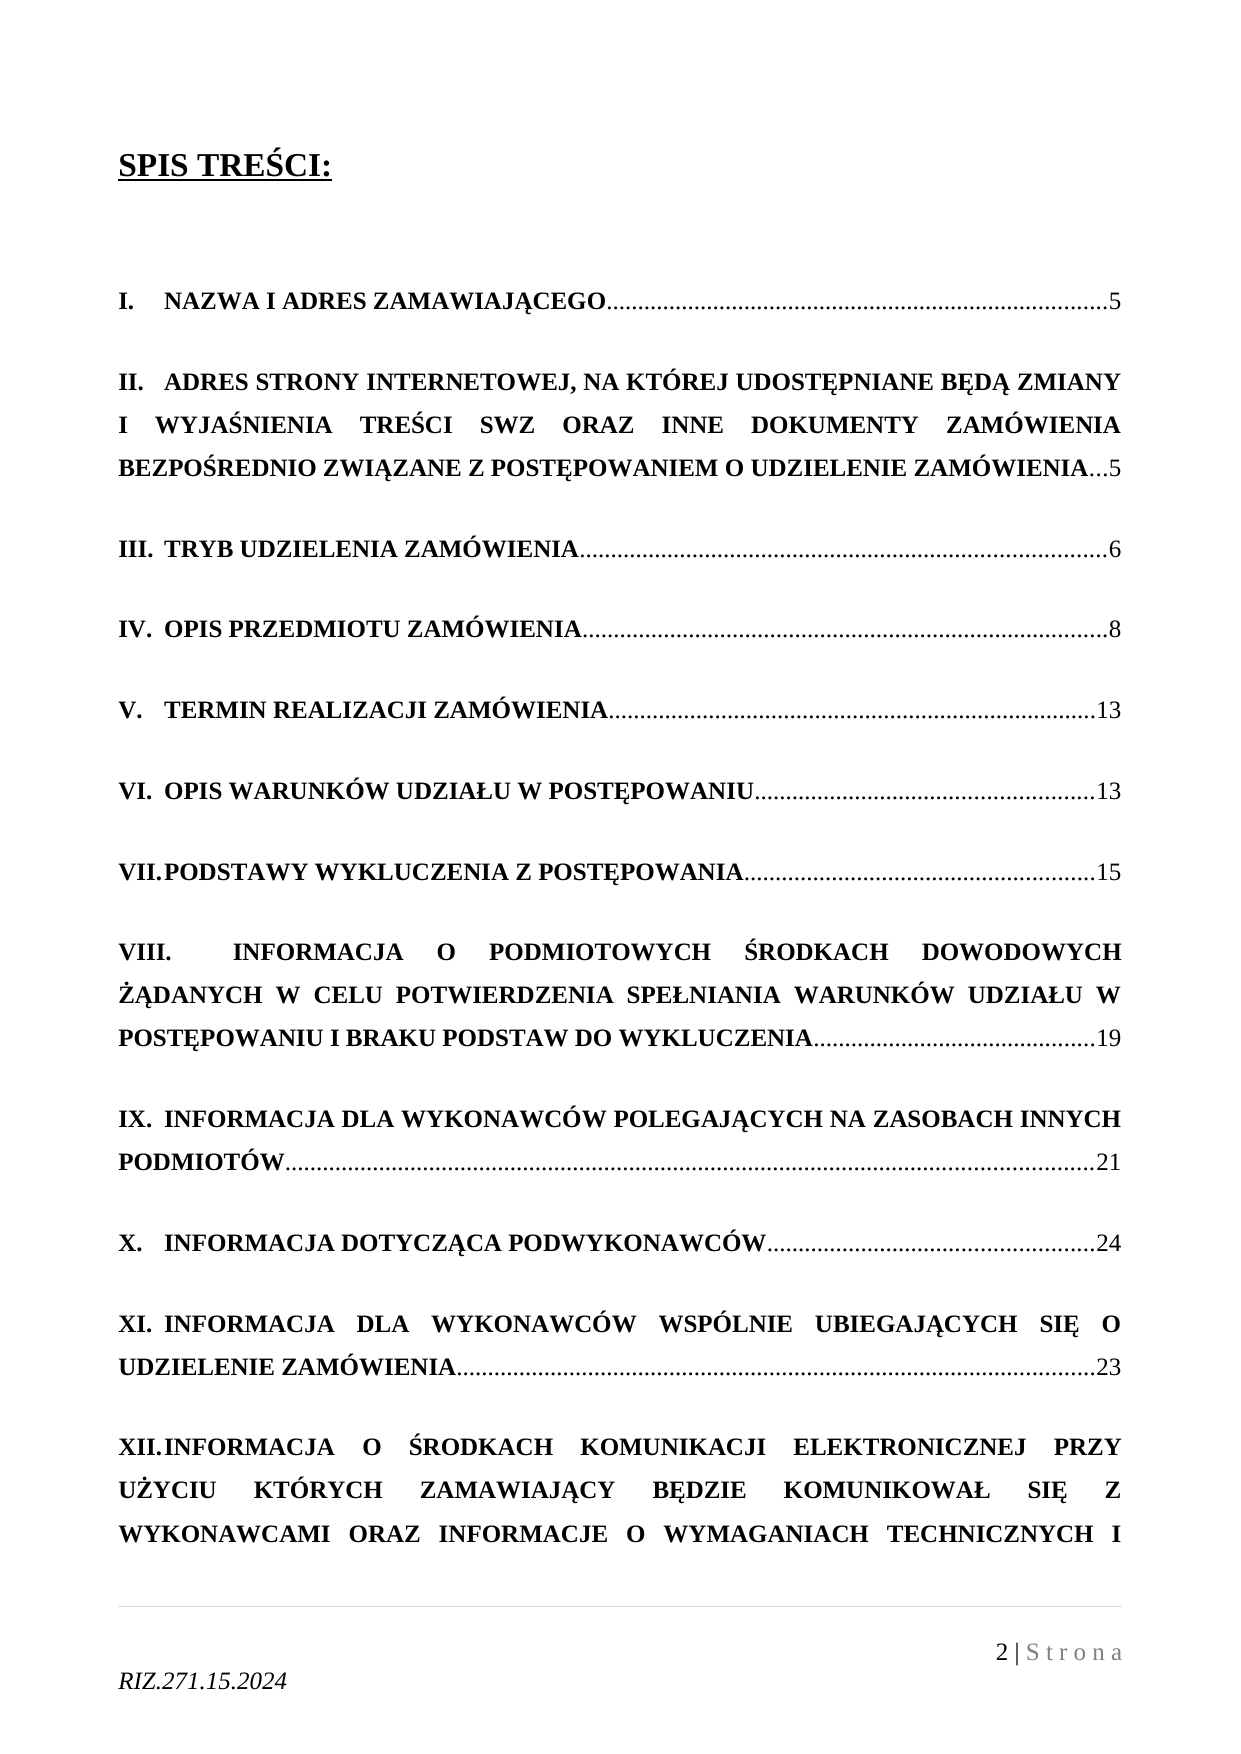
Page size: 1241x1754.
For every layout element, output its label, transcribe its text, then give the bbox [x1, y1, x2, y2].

text SPIS TREŚCI: [118, 146, 1122, 184]
